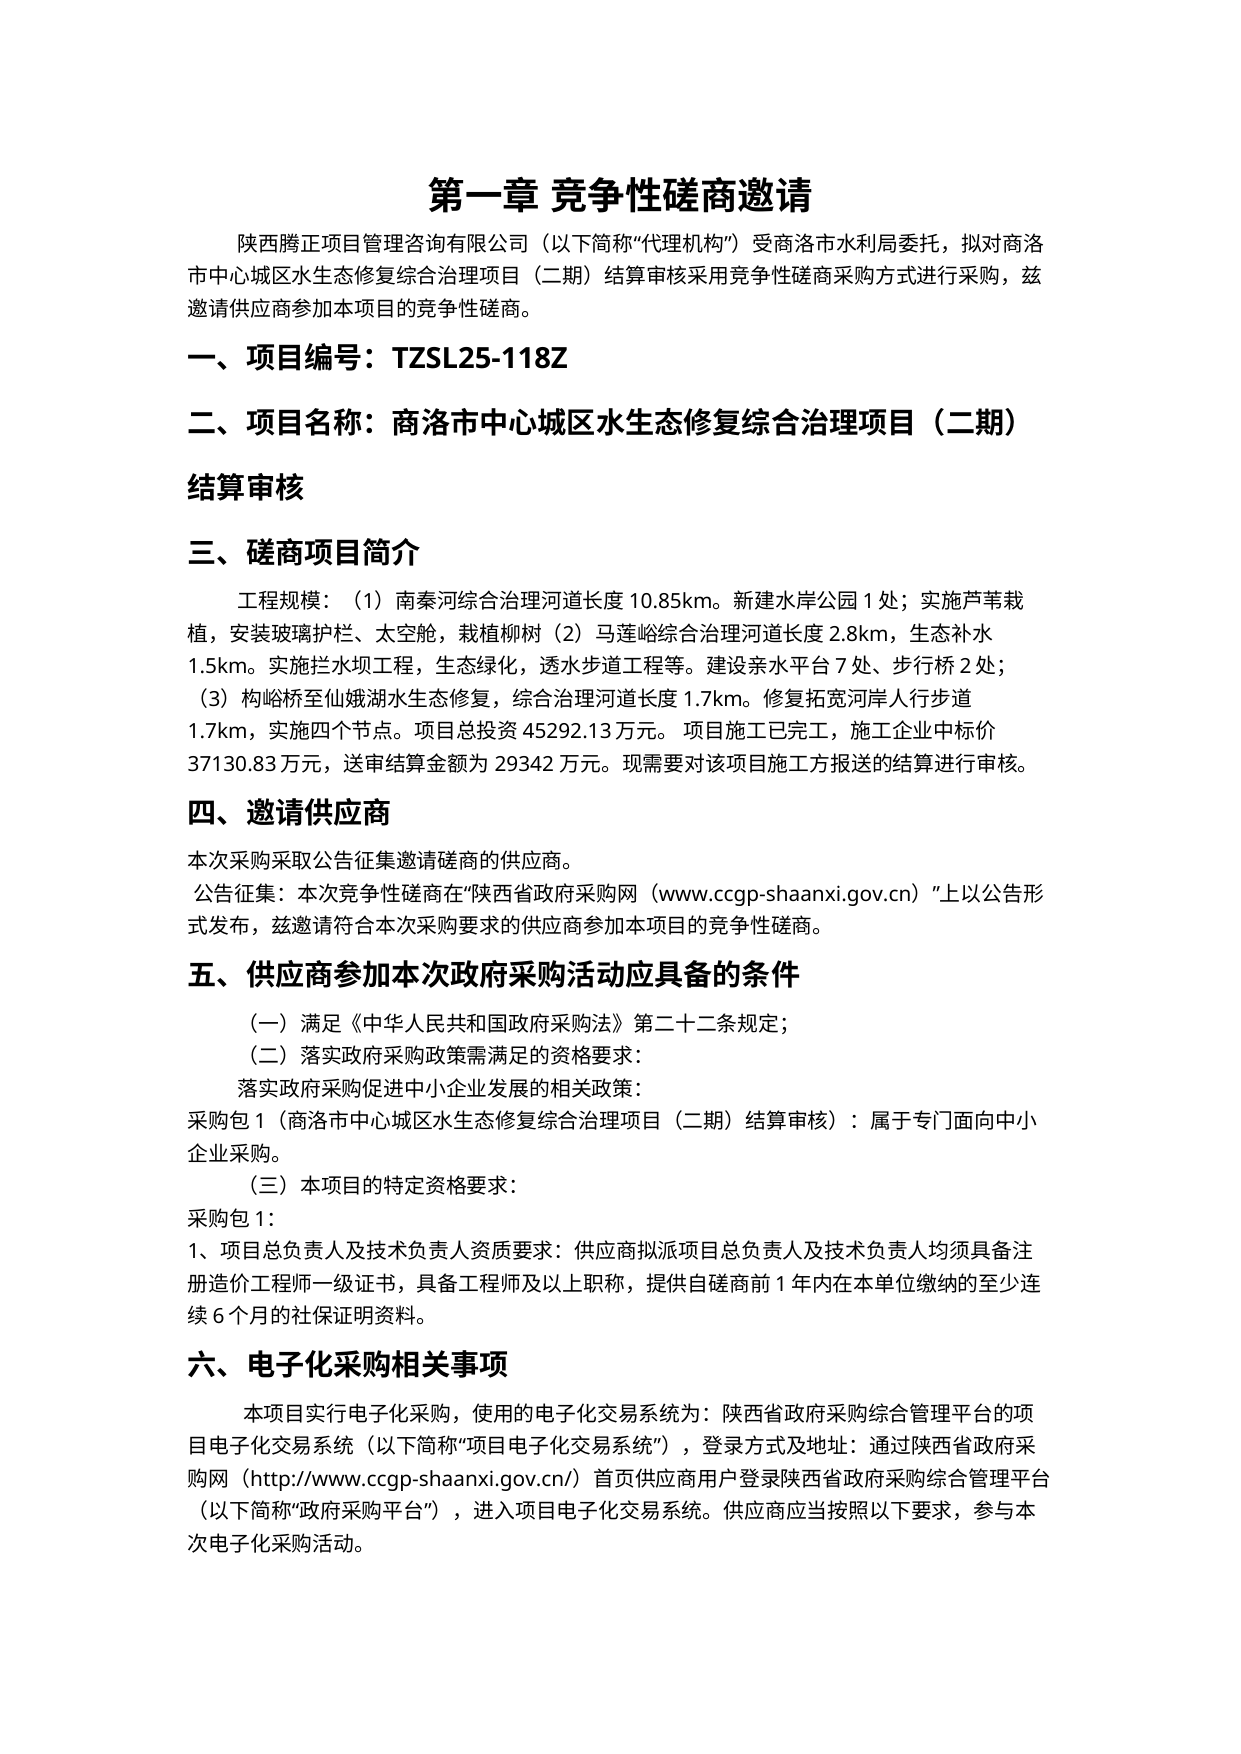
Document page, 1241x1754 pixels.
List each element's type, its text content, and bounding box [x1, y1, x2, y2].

text 采购包1（商洛市中心城区水生态修复综合治理项目（二期）结算审核）：属于专门面向中小企业采购。 [187, 1104, 1053, 1169]
text 五、供应商参加本次政府采购活动应具备的条件 [187, 942, 1053, 1007]
text 采购包1： [187, 1202, 1053, 1234]
text （一）满足《中华人民共和国政府采购法》第二十二条规定； [187, 1007, 1053, 1039]
text 公告征集：本次竞争性磋商在“陕西省政府采购网（www.ccgp-shaanxi.gov.cn）”上以公告形式发布，兹邀请符合本次采购要求的供应商参加本项目的竞争性磋商。 [187, 877, 1053, 942]
text 二、项目名称：商洛市中心城区水生态修复综合治理项目（二期）结算审核 [187, 389, 1053, 519]
text 本项目实行电子化采购，使用的电子化交易系统为：陕西省政府采购综合管理平台的项目电子化交易系统（以下简称“项目电子化交易系统”），登录方式及地址：通过陕西省政府采购网（http://www.ccgp-shaanxi.gov.cn/）首页供应商用户登录陕西省政府采购综合管理平台（以下简称“政府采购平台”），进入项目电子化交易系统。供应商应当按照以下要求，参与本次电子化采购活动。 [187, 1397, 1053, 1559]
text 1、项目总负责人及技术负责人资质要求：供应商拟派项目总负责人及技术负责人均须具备注册造价工程师一级证书，具备工程师及以上职称，提供自磋商前1年内在本单位缴纳的至少连续6个月的社保证明资料。 [187, 1234, 1053, 1332]
text 三、磋商项目简介 [187, 519, 1053, 584]
text 四、邀请供应商 [187, 779, 1053, 844]
text 本次采购采取公告征集邀请磋商的供应商。 [187, 844, 1053, 877]
text 一、项目编号：TZSL25-118Z [187, 324, 1053, 389]
text 六、电子化采购相关事项 [187, 1332, 1053, 1397]
text （二）落实政府采购政策需满足的资格要求： [187, 1039, 1053, 1072]
text 陕西腾正项目管理咨询有限公司（以下简称“代理机构”）受商洛市水利局委托，拟对商洛市中心城区水生态修复综合治理项目（二期）结算审核采用竞争性磋商采购方式进行采购，兹邀请供应商参加本项目的竞争性磋商。 [187, 227, 1053, 324]
text （三）本项目的特定资格要求： [187, 1169, 1053, 1202]
text 落实政府采购促进中小企业发展的相关政策： [187, 1072, 1053, 1104]
text 第一章 竞争性磋商邀请 [187, 162, 1053, 227]
text 工程规模：（1）南秦河综合治理河道长度10.85km。新建水岸公园1处；实施芦苇栽植，安装玻璃护栏、太空舱，栽植柳树（2）马莲峪综合治理河道长度2.8km，生态补水1.5km。实施拦水坝工程，生态绿化，透水步道工程等。建设亲水平台7处、步行桥2处；（3）构峪桥至仙娥湖水生态修复，综合治理河道长度1.7km。修复拓宽河岸人行步道1.7km，实施四个节点。项目总投资45292.13万元。 项目施工已完工，施工企业中标价 37130.83万元，送审结算金额为 29342 万元。现需要对该项目施工方报送的结算进行审核。 [187, 584, 1053, 779]
